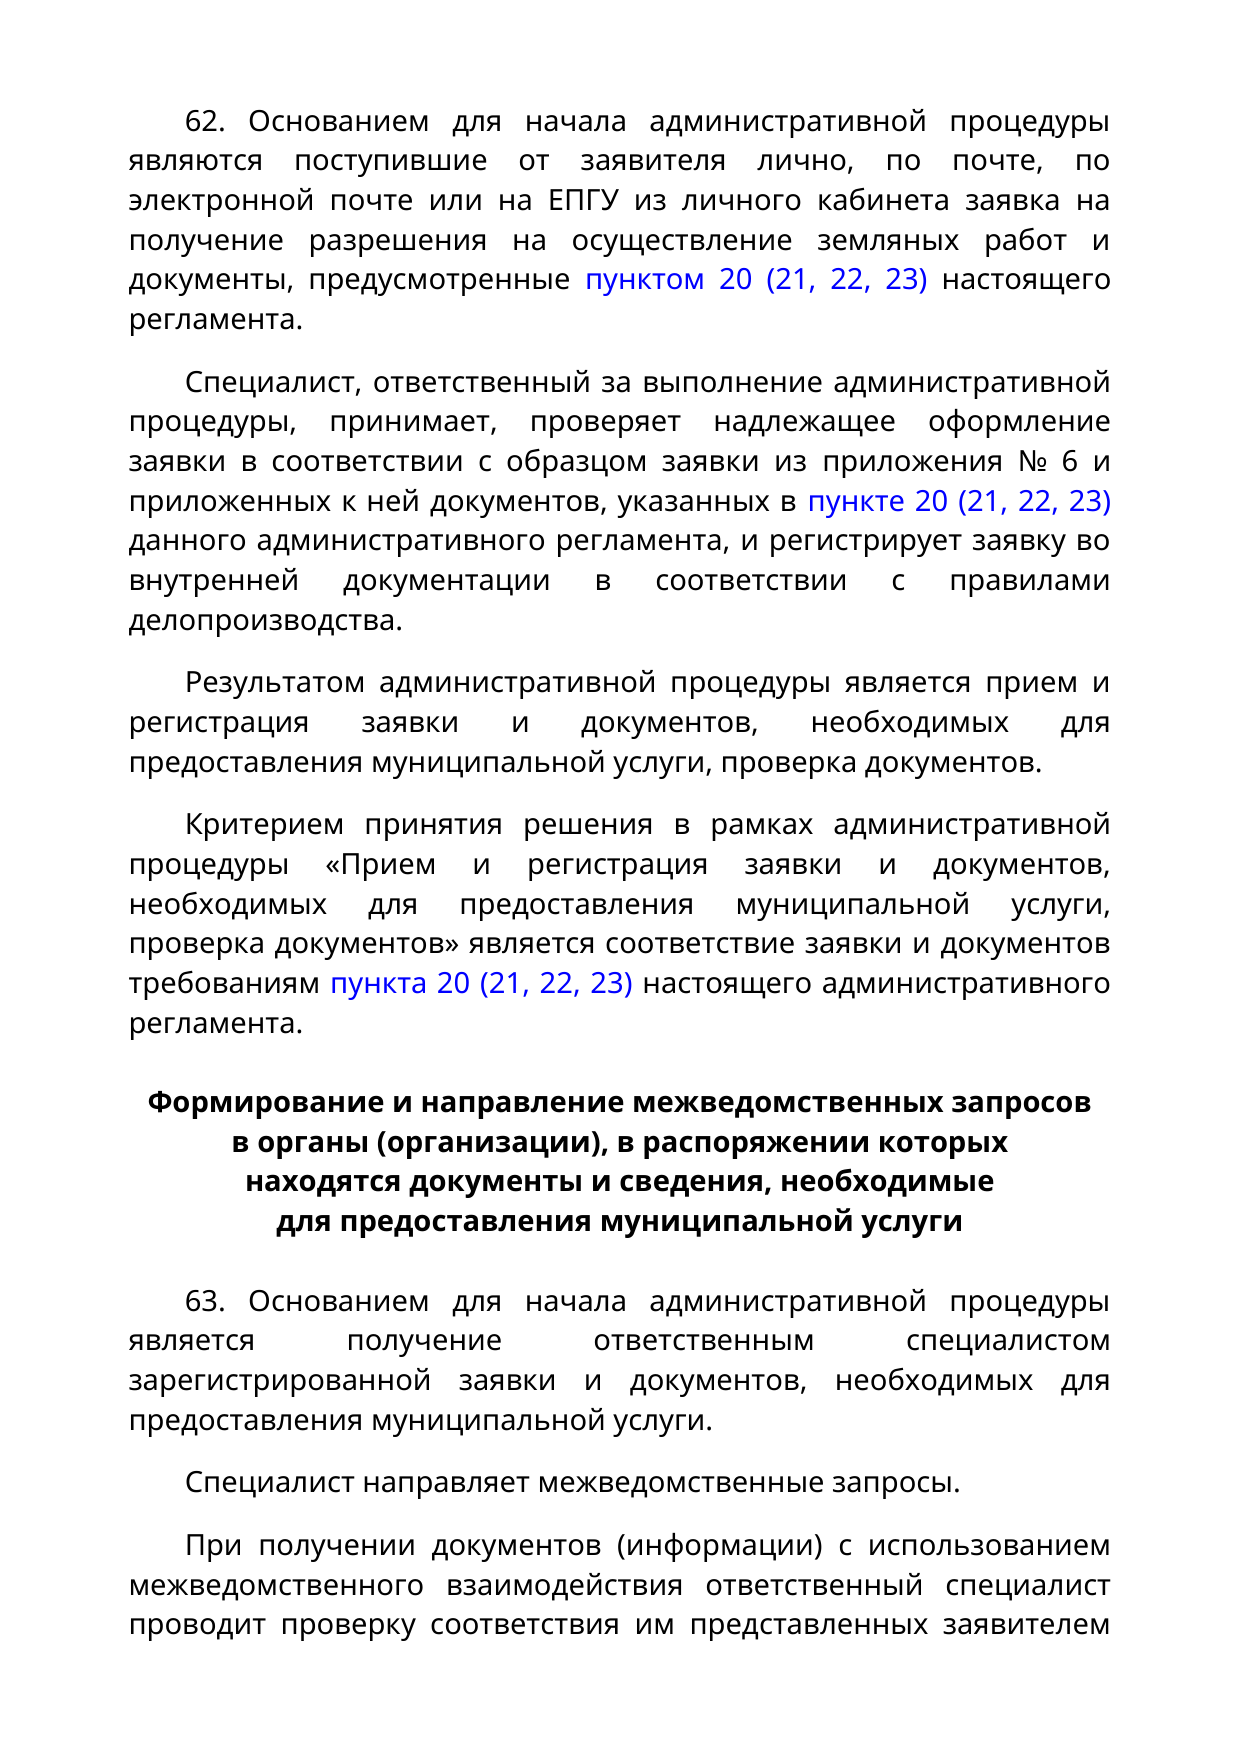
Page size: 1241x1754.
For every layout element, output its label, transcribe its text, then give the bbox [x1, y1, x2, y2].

text Специалист, ответственный за выполнение административной процедуры, принимает, проверяет надлежащее оформление заявки в соответствии с образцом заявки из приложения № 6 и приложенных к ней документов, указанных в пункте 20 (21, 22, 23) данного административного регламента, и регистрирует заявку во внутренней документации в соответствии с правилами делопроизводства. [128, 361, 1111, 639]
text Специалист направляет межведомственные запросы. [128, 1461, 1111, 1501]
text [128, 1524, 1111, 1643]
title находятся документы и сведения, необходимые [128, 1161, 1111, 1200]
text Результатом административной процедуры является прием и регистрация заявки и документов, необходимых для предоставления муниципальной услуги, проверка документов. [128, 662, 1111, 781]
title Формирование и направление межведомственных запросов [128, 1081, 1111, 1121]
text 62. Основанием для начала административной процедуры являются поступившие от заявителя лично, по почте, по электронной почте или на ЕПГУ из личного кабинета заявка на получение разрешения на осуществление земляных работ и документы, предусмотренные пунктом 20 (21, 22, 23) настоящего регламента. [128, 100, 1111, 338]
title в органы (организации), в распоряжении которых [128, 1121, 1111, 1161]
title для предоставления муниципальной услуги [128, 1200, 1111, 1240]
text Критерием принятия решения в рамках административной процедуры «Прием и регистрация заявки и документов, необходимых для предоставления муниципальной услуги, проверка документов» является соответствие заявки и документов требованиям пункта 20 (21, 22, 23) настоящего административного регламента. [128, 803, 1111, 1042]
text 63. Основанием для начала административной процедуры является получение ответственным специалистом зарегистрированной заявки и документов, необходимых для предоставления муниципальной услуги. [128, 1280, 1111, 1438]
